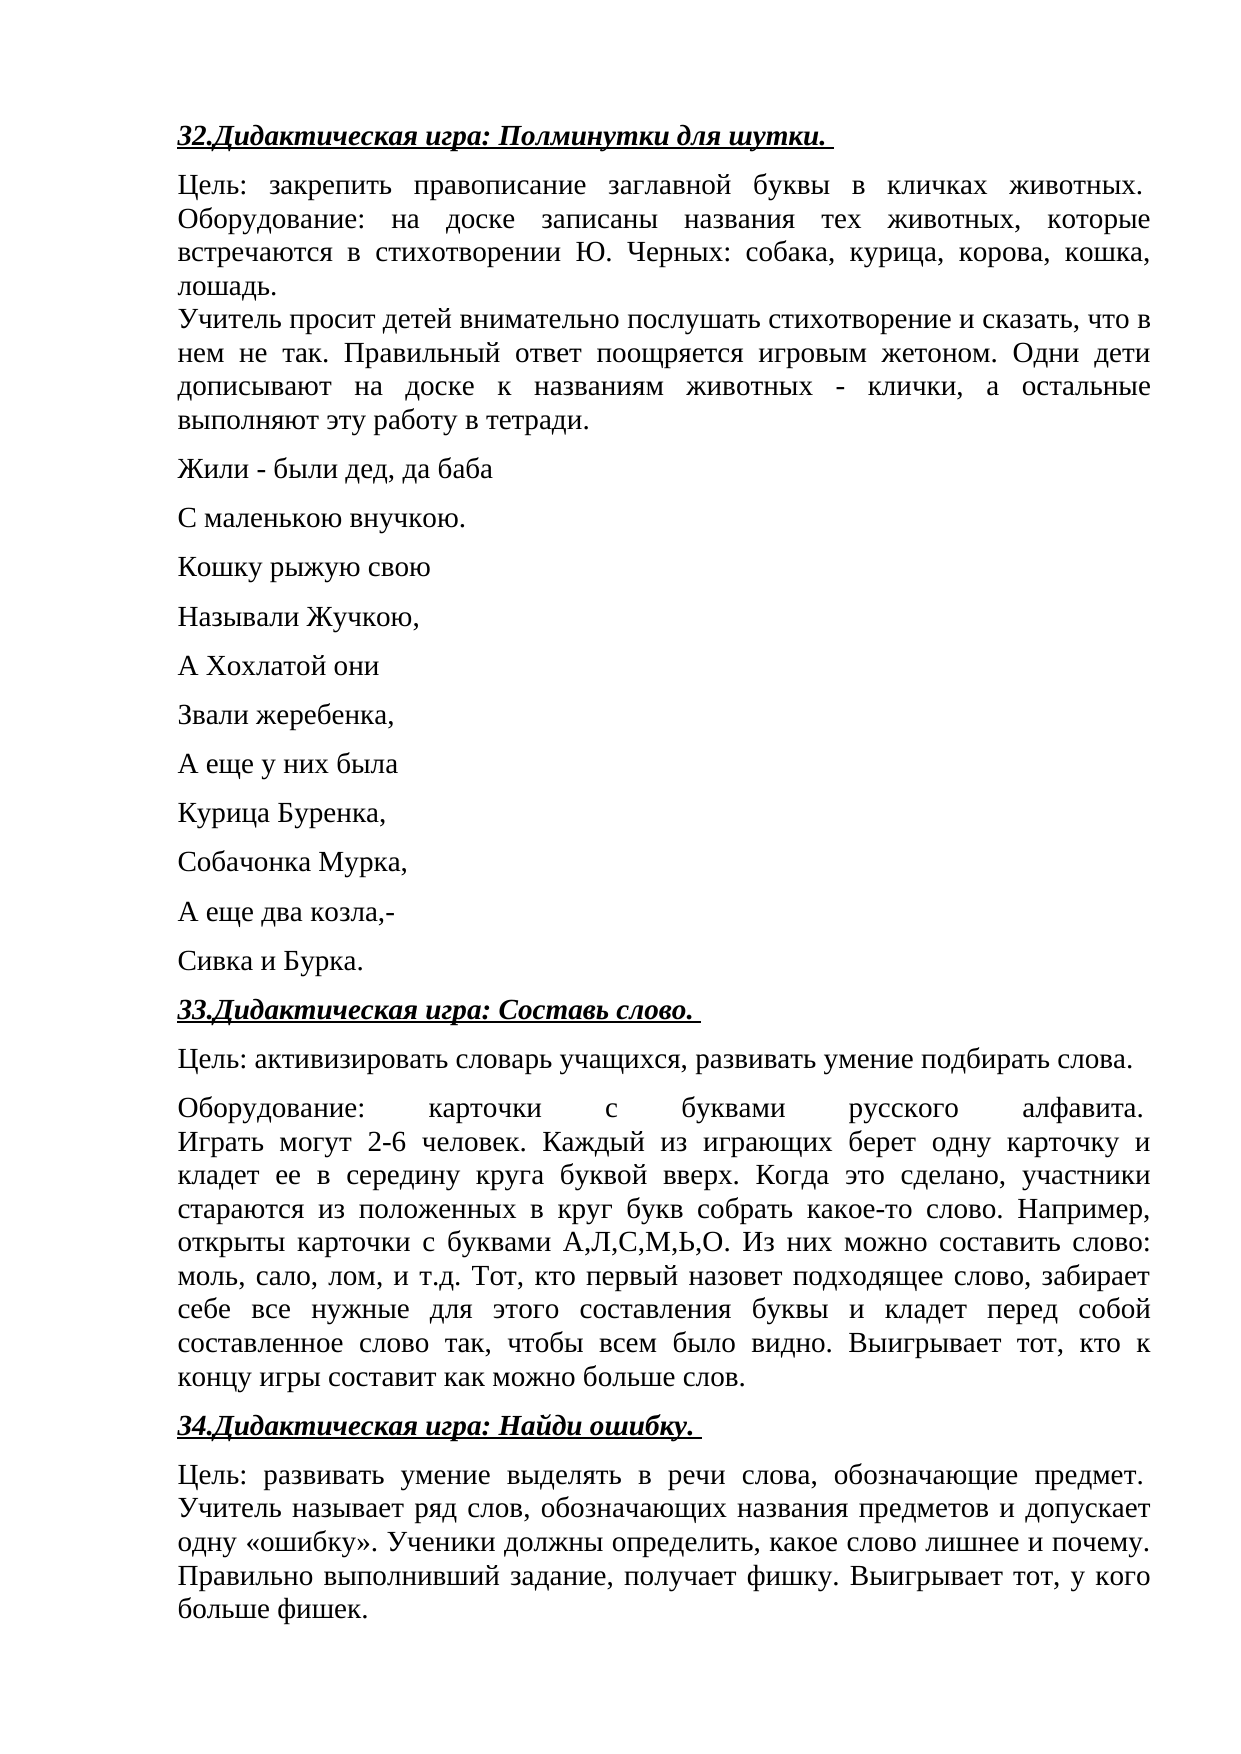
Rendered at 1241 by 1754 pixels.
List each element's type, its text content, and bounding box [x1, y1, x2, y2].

text 33.Дидактическая игра: Составь слово. [177, 992, 1152, 1026]
text Цель: закрепить правописание заглавной буквы в кличках животных. Оборудование: на доске записаны названия тех животных, которые встречаются в стихотворении Ю. Черных: собака, курица, корова, кошка, лошадь. Учитель просит детей внимательно послушать стихотворение и сказать, что в нем не так. Правильный ответ поощряется игровым жетоном. Одни дети дописывают на доске к названиям животных - клички, а остальные выполняют эту работу в тетради. [177, 167, 1152, 436]
text А еще у них была [177, 746, 1152, 780]
text Цель: развивать умение выделять в речи слова, обозначающие предмет. Учитель называет ряд слов, обозначающих названия предметов и допускает одну «ошибку». Ученики должны определить, какое слово лишнее и почему. Правильно выполнивший задание, получает фишку. Выигрывает тот, у кого больше фишек. [177, 1457, 1152, 1625]
text Сивка и Бурка. [177, 943, 1152, 976]
text 34.Дидактическая игра: Найди ошибку. [177, 1408, 1152, 1441]
text Собачонка Мурка, [177, 844, 1152, 878]
text Называли Жучкою, [177, 599, 1152, 632]
text А Хохлатой они [177, 648, 1152, 681]
text Оборудование: карточки с буквами русского алфавита. Играть могут 2-6 человек. Каждый из играющих берет одну карточку и кладет ее в середину круга буквой вверх. Когда это сделано, участники стараются из положенных в круг букв собрать какое-то слово. Например, открыты карточки с буквами А,Л,С,М,Ь,О. Из них можно составить слово: моль, сало, лом, и т.д. Тот, кто первый назовет подходящее слово, забирает себе все нужные для этого составления буквы и кладет перед собой составленное слово так, чтобы всем было видно. Выигрывает тот, кто к концу игры составит как можно больше слов. [177, 1090, 1152, 1392]
text 32.Дидактическая игра: Полминутки для шутки. [177, 118, 1152, 152]
text Звали жеребенка, [177, 697, 1152, 731]
text Кошку рыжую свою [177, 549, 1152, 583]
text Курица Буренка, [177, 795, 1152, 829]
text Цель: активизировать словарь учащихся, развивать умение подбирать слова. [177, 1041, 1152, 1075]
text А еще два козла,- [177, 894, 1152, 927]
text С маленькою внучкою. [177, 500, 1152, 534]
text Жили - были дед, да баба [177, 451, 1152, 485]
